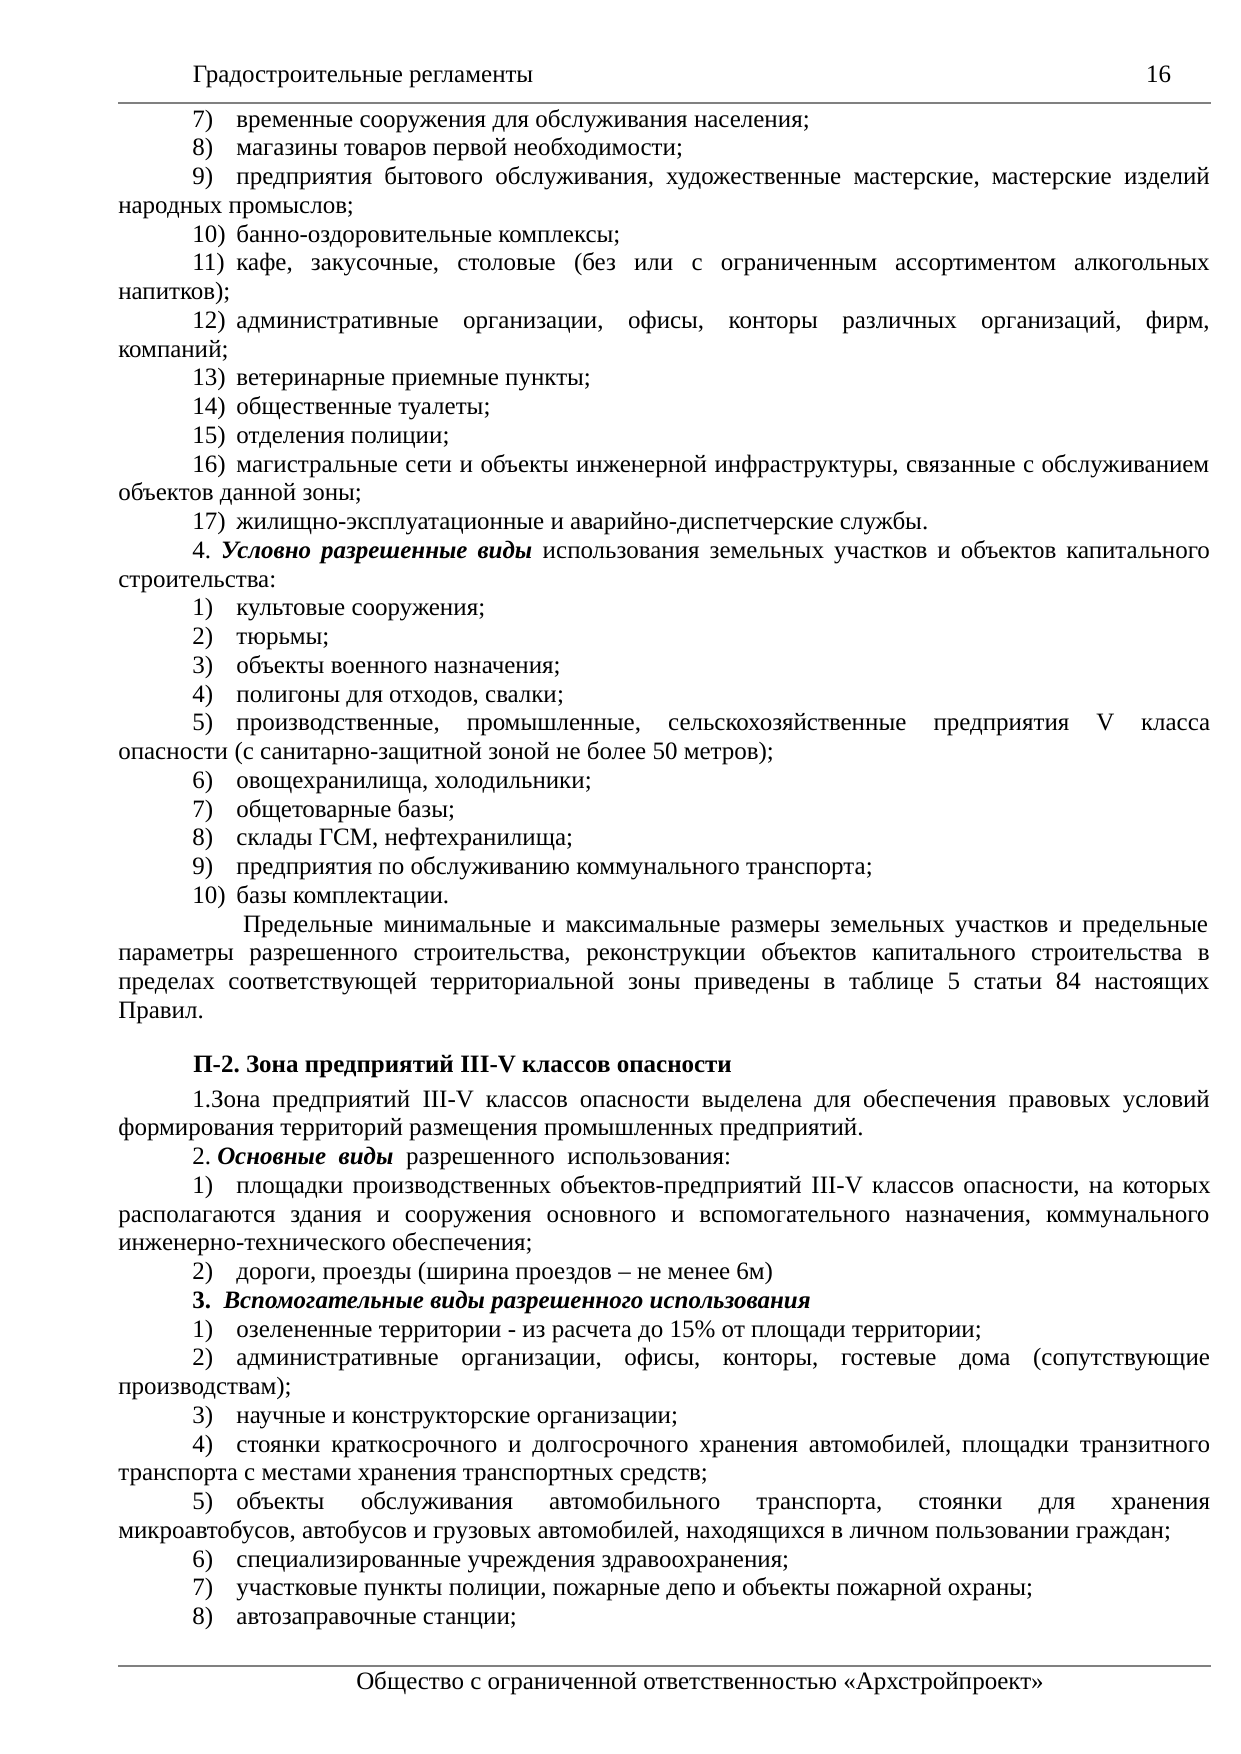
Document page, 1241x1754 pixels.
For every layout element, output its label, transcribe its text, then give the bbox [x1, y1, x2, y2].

list жилищно-эксплуатационные и аварийно-диспетчерские службы. [118, 506, 1211, 535]
list магазины товаров первой необходимости; [118, 132, 1211, 161]
list отделения полиции; [118, 420, 1211, 449]
list административные организации, офисы, конторы, гостевые дома (сопутствующие производствам); [118, 1342, 1211, 1400]
text 1.Зона предприятий III-V классов опасности выделена для обеспечения правовых условий формирования территорий размещения промышленных предприятий. [118, 1084, 1211, 1141]
list объекты военного назначения; [118, 650, 1211, 679]
list кафе, закусочные, столовые (без или с ограниченным ассортиментом алкогольных напитков); [118, 247, 1211, 305]
list общественные туалеты; [118, 391, 1211, 420]
list склады ГСМ, нефтехранилища; [118, 822, 1211, 851]
list стоянки краткосрочного и долгосрочного хранения автомобилей, площадки транзитного транспорта с местами хранения транспортных средств; [118, 1429, 1211, 1486]
list тюрьмы; [118, 621, 1211, 650]
list базы комплектации. [118, 880, 1211, 909]
list озелененные территории - из расчета до 15% от площади территории; [118, 1314, 1211, 1342]
list производственные, промышленные, сельскохозяйственные предприятия V класса опасности (с санитарно-защитной зоной не более 50 метров); [118, 707, 1211, 765]
list магистральные сети и объекты инженерной инфраструктуры, связанные с обслуживанием объектов данной зоны; [118, 449, 1211, 506]
list ветеринарные приемные пункты; [118, 362, 1211, 391]
list общетоварные базы; [118, 794, 1211, 822]
list специализированные учреждения здравоохранения; [118, 1544, 1211, 1572]
list полигоны для отходов, свалки; [118, 679, 1211, 707]
list овощехранилища, холодильники; [118, 765, 1211, 794]
text 2. Основные виды разрешенного использования: [118, 1141, 1211, 1170]
list культовые сооружения; [118, 592, 1211, 621]
list временные сооружения для обслуживания населения; [118, 104, 1211, 132]
list автозаправочные станции; [118, 1601, 1211, 1630]
list объекты обслуживания автомобильного транспорта, стоянки для хранения микроавтобусов, автобусов и грузовых автомобилей, находящихся в личном пользовании граждан; [118, 1486, 1211, 1544]
list научные и конструкторские организации; [118, 1400, 1211, 1429]
text Предельные минимальные и максимальные размеры земельных участков и предельные параметры разрешенного строительства, реконструкции объектов капитального строительства в пределах соответствующей территориальной зоны приведены в таблице 5 статьи 84 настоящих Правил. [118, 909, 1211, 1024]
list участковые пункты полиции, пожарные депо и объекты пожарной охраны; [118, 1572, 1211, 1601]
list административные организации, офисы, конторы различных организаций, фирм, компаний; [118, 305, 1211, 362]
text 3. Вспомогательные виды разрешенного использования [118, 1285, 1211, 1314]
text П-2. Зона предприятий III-V классов опасности [193, 1049, 1211, 1077]
text 4. Условно разрешенные виды использования земельных участков и объектов капитального строительства: [118, 535, 1211, 592]
list предприятия бытового обслуживания, художественные мастерские, мастерские изделий народных промыслов; [118, 161, 1211, 219]
list банно-оздоровительные комплексы; [118, 219, 1211, 247]
list дороги, проезды (ширина проездов – не менее 6м) [118, 1256, 1211, 1285]
list площадки производственных объектов-предприятий III-V классов опасности, на которых располагаются здания и сооружения основного и вспомогательного назначения, коммунального инженерно-технического обеспечения; [118, 1170, 1211, 1256]
list предприятия по обслуживанию коммунального транспорта; [118, 851, 1211, 880]
